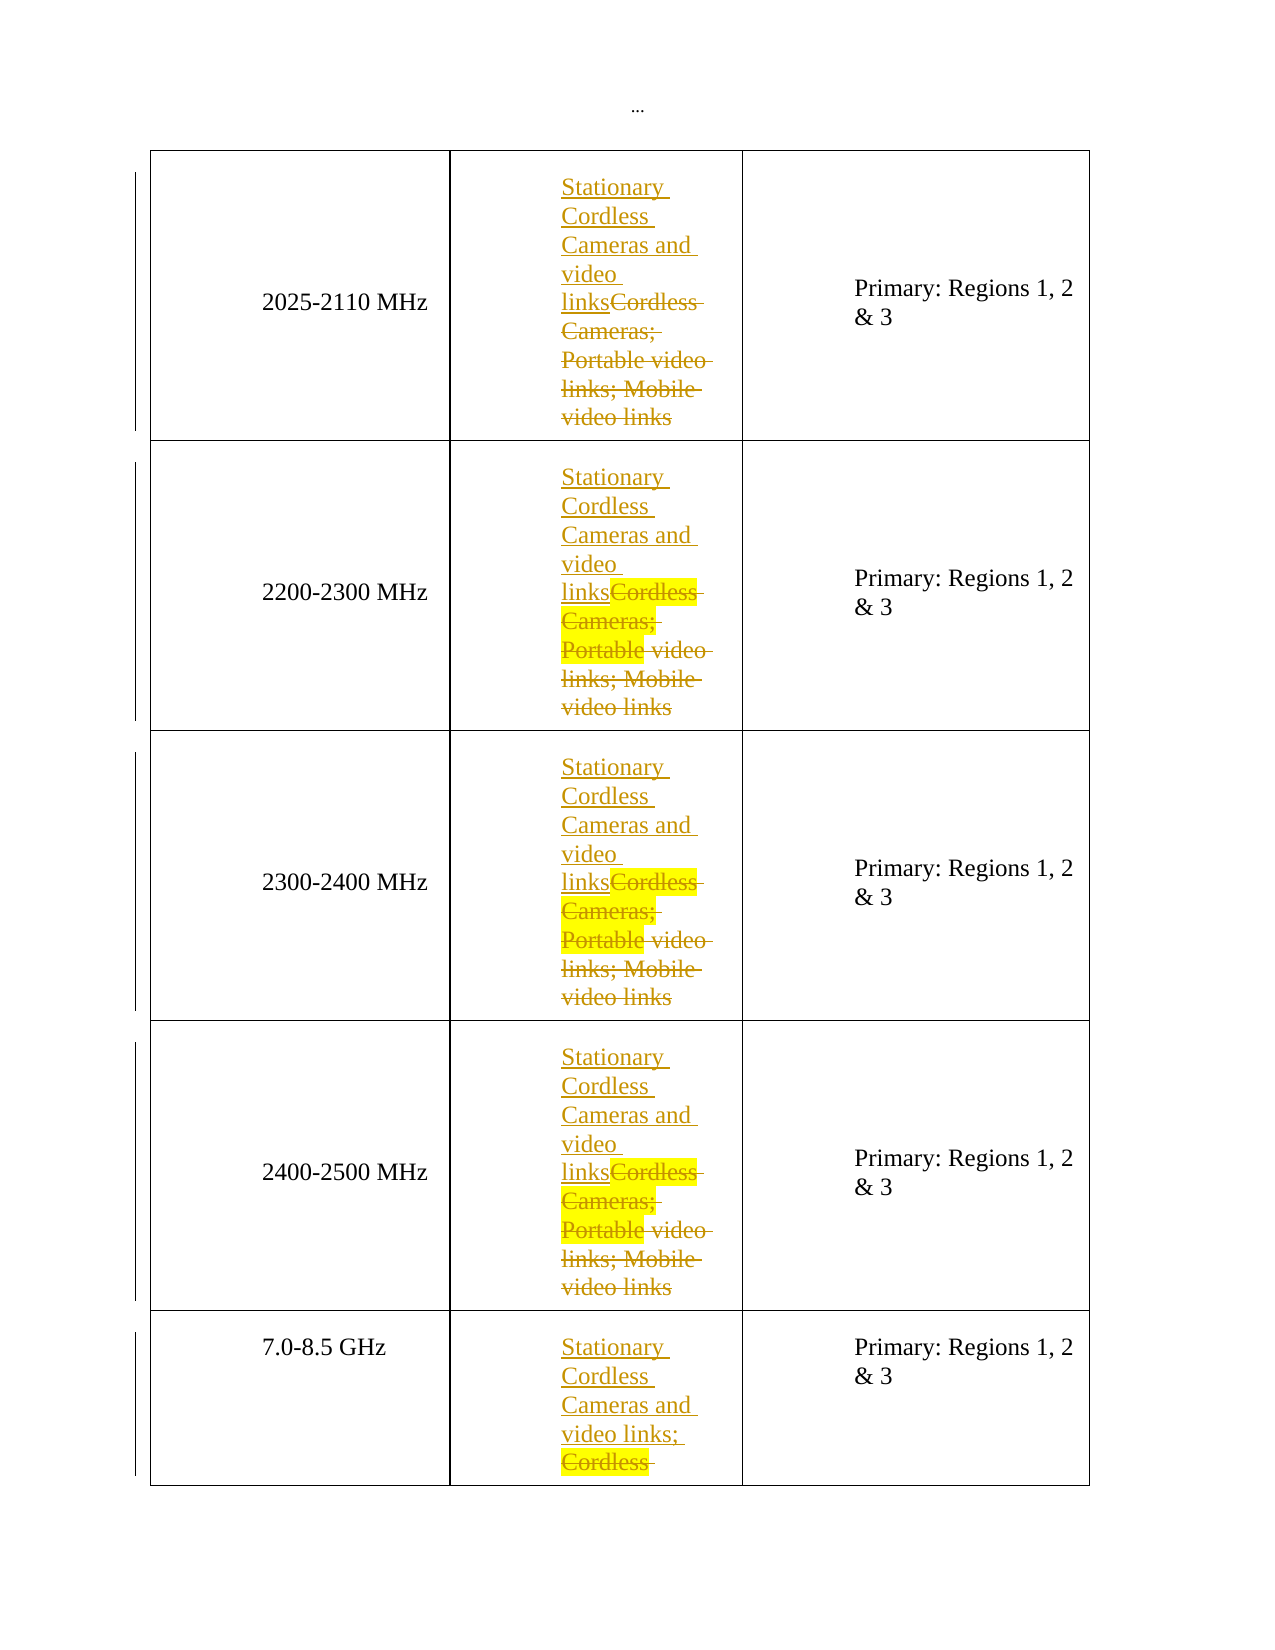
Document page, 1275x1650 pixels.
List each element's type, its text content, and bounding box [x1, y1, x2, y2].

table_cell [451, 151, 742, 440]
table_cell Primary: Regions 1, 2 & 3 [743, 731, 1089, 1020]
table_cell 2400-2500 MHz [151, 1021, 449, 1310]
table_cell [451, 731, 742, 1020]
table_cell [743, 1311, 1089, 1485]
table_cell Primary: Regions 1, 2 & 3 [743, 441, 1089, 730]
table_cell 7.0-8.5 GHz [151, 1311, 449, 1485]
table_cell Primary: Regions 1, 2 & 3 [743, 1021, 1089, 1310]
table_cell 2300-2400 MHz [151, 731, 449, 1020]
table_cell [451, 441, 742, 730]
table_cell [451, 1021, 742, 1310]
table_cell 2200-2300 MHz [151, 441, 449, 730]
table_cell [451, 1311, 742, 1485]
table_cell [743, 151, 1089, 440]
table_cell 2025-2110 MHz [151, 151, 449, 440]
